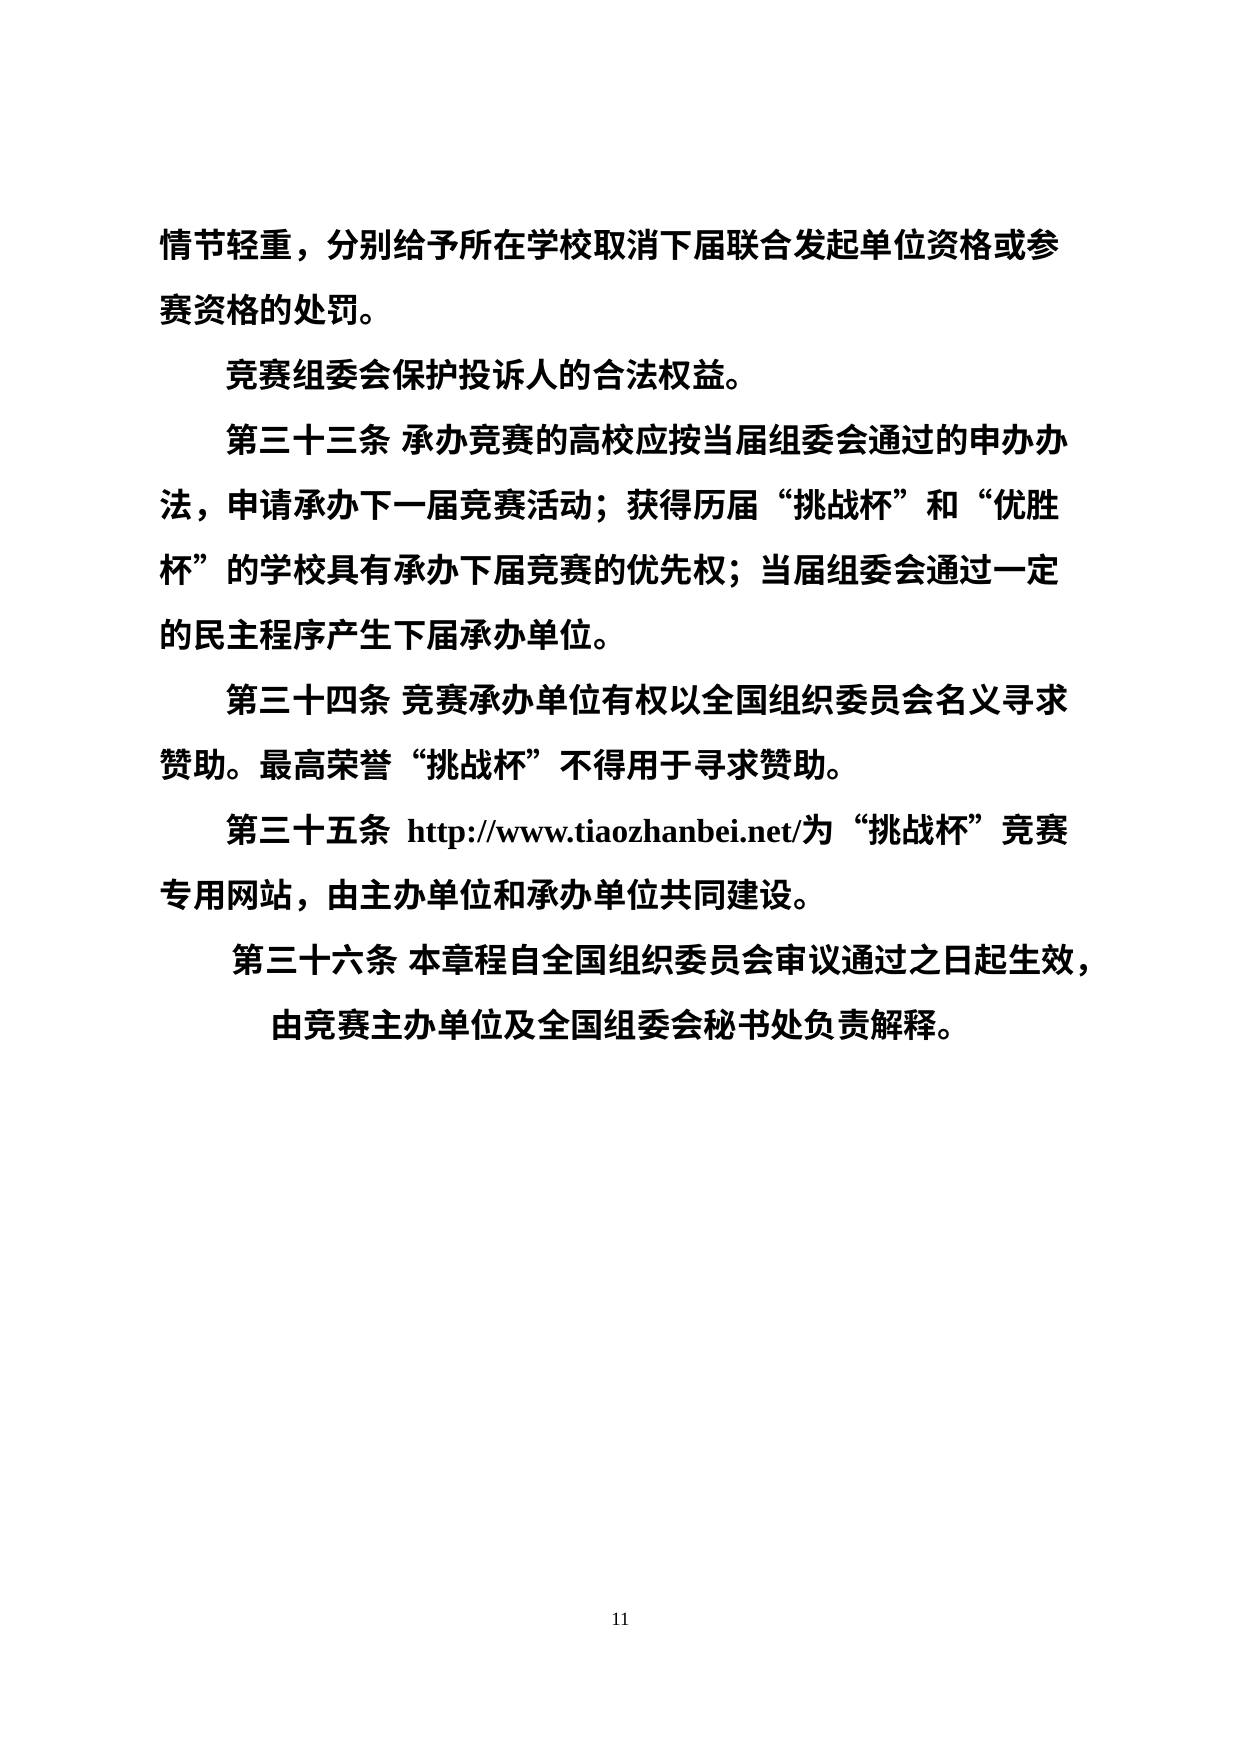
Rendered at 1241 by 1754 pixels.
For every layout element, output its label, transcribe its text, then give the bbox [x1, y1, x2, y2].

text 第三十五条 http://www.tiaozhanbei.net/为“挑战杯”竞赛专用网站，由主办单位和承办单位共同建设。 [159, 796, 1081, 926]
text 第三十四条 竞赛承办单位有权以全国组织委员会名义寻求赞助。最高荣誉“挑战杯”不得用于寻求赞助。 [159, 666, 1081, 796]
text 第三十六条 本章程自全国组织委员会审议通过之日起生效，由竞赛主办单位及全国组委会秘书处负责解释。关于修改《“挑战杯”全国大学生课外学术科技作品竞赛章程》的建议 [159, 926, 1081, 1056]
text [159, 211, 1081, 341]
text 竞赛组委会保护投诉人的合法权益。 [159, 341, 1081, 406]
text 第三十三条 承办竞赛的高校应按当届组委会通过的申办办法，申请承办下一届竞赛活动；获得历届“挑战杯”和“优胜杯”的学校具有承办下届竞赛的优先权；当届组委会通过一定的民主程序产生下届承办单位。 [159, 406, 1081, 666]
